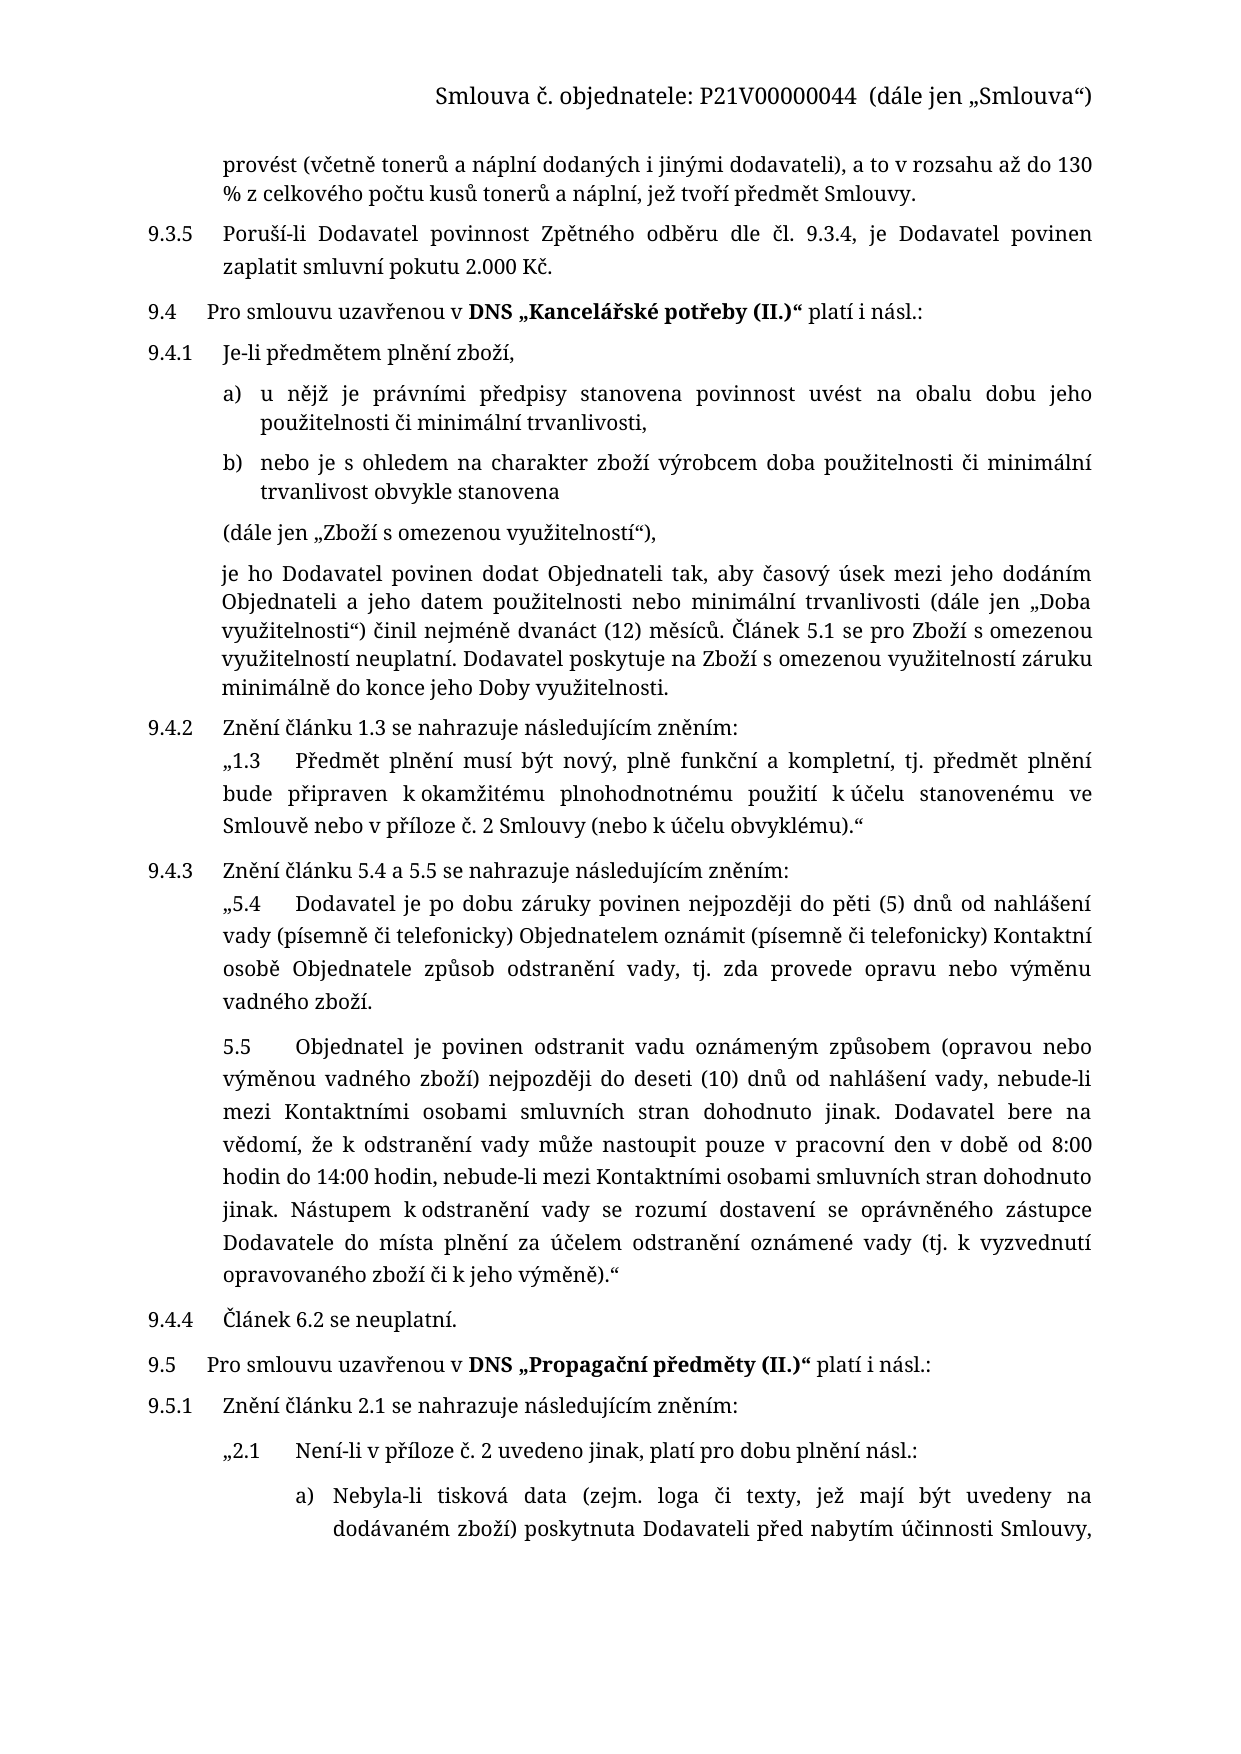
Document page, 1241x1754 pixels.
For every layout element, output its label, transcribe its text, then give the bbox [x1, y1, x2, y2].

list Znění článku 2.1 se nahrazuje následujícím zněním: [148, 1391, 1093, 1420]
text je ho Dodavatel povinen dodat Objednateli tak, aby časový úsek mezi jeho dodáním Objednateli a jeho datem použitelnosti nebo minimální trvanlivosti (dále jen „Doba využitelnosti“) činil nejméně dvanáct (12) měsíců. Článek 5.1 se pro Zboží s omezenou využitelností neuplatní. Dodavatel poskytuje na Zboží s omezenou využitelností záruku minimálně do konce jeho Doby využitelnosti. [221, 559, 1093, 701]
list „5.4 Dodavatel je po dobu záruky povinen nejpozději do pěti (5) dnů od nahlášení vady (písemně či telefonicky) Objednatelem oznámit (písemně či telefonicky) Kontaktní osobě Objednatele způsob odstranění vady, tj. zda provede opravu nebo výměnu vadného zboží. [223, 889, 1093, 1015]
list Znění článku 5.4 a 5.5 se nahrazuje následujícím zněním: [148, 856, 1093, 885]
list Znění článku 1.3 se nahrazuje následujícím zněním: [148, 713, 1093, 742]
list Je-li předmětem plnění zboží, [148, 338, 1093, 367]
list Poruší-li Dodavatel povinnost Zpětného odběru dle čl. 9.3.4, je Dodavatel povinen zaplatit smluvní pokutu 2.000 Kč. [148, 219, 1093, 281]
list 5.5 Objednatel je povinen odstranit vadu oznámeným způsobem (opravou nebo výměnou vadného zboží) nejpozději do deseti (10) dnů od nahlášení vady, nebude-li mezi Kontaktními osobami smluvních stran dohodnuto jinak. Dodavatel bere na vědomí, že k odstranění vady může nastoupit pouze v pracovní den v době od 8:00 hodin do 14:00 hodin, nebude-li mezi Kontaktními osobami smluvních stran dohodnuto jinak. Nástupem k odstranění vady se rozumí dostavení se oprávněného zástupce Dodavatele do místa plnění za účelem odstranění oznámené vady (tj. k vyzvednutí opravovaného zboží či k jeho výměně).“ [223, 1032, 1093, 1289]
list „1.3 Předmět plnění musí být nový, plně funkční a kompletní, tj. předmět plnění bude připraven k okamžitému plnohodnotnému použití k účelu stanovenému ve Smlouvě nebo v příloze č. 2 Smlouvy (nebo k účelu obvyklému).“ [223, 746, 1093, 840]
list nebo je s ohledem na charakter zboží výrobcem doba použitelnosti či minimální trvanlivost obvykle stanovena [223, 448, 1093, 505]
text (dále jen „Zboží s omezenou využitelností“), [223, 518, 1093, 546]
list Pro smlouvu uzavřenou v DNS „Kancelářské potřeby (II.)“ platí i násl.: [148, 297, 1093, 326]
list Pro smlouvu uzavřenou v DNS „Propagační předměty (II.)“ platí i násl.: [148, 1350, 1093, 1379]
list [148, 150, 1093, 207]
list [295, 1482, 1093, 1543]
list Článek 6.2 se neuplatní. [148, 1305, 1093, 1334]
list „2.1 Není-li v příloze č. 2 uvedeno jinak, platí pro dobu plnění násl.: [223, 1436, 1093, 1465]
list u nějž je právními předpisy stanovena povinnost uvést na obalu dobu jeho použitelnosti či minimální trvanlivosti, [223, 379, 1093, 436]
